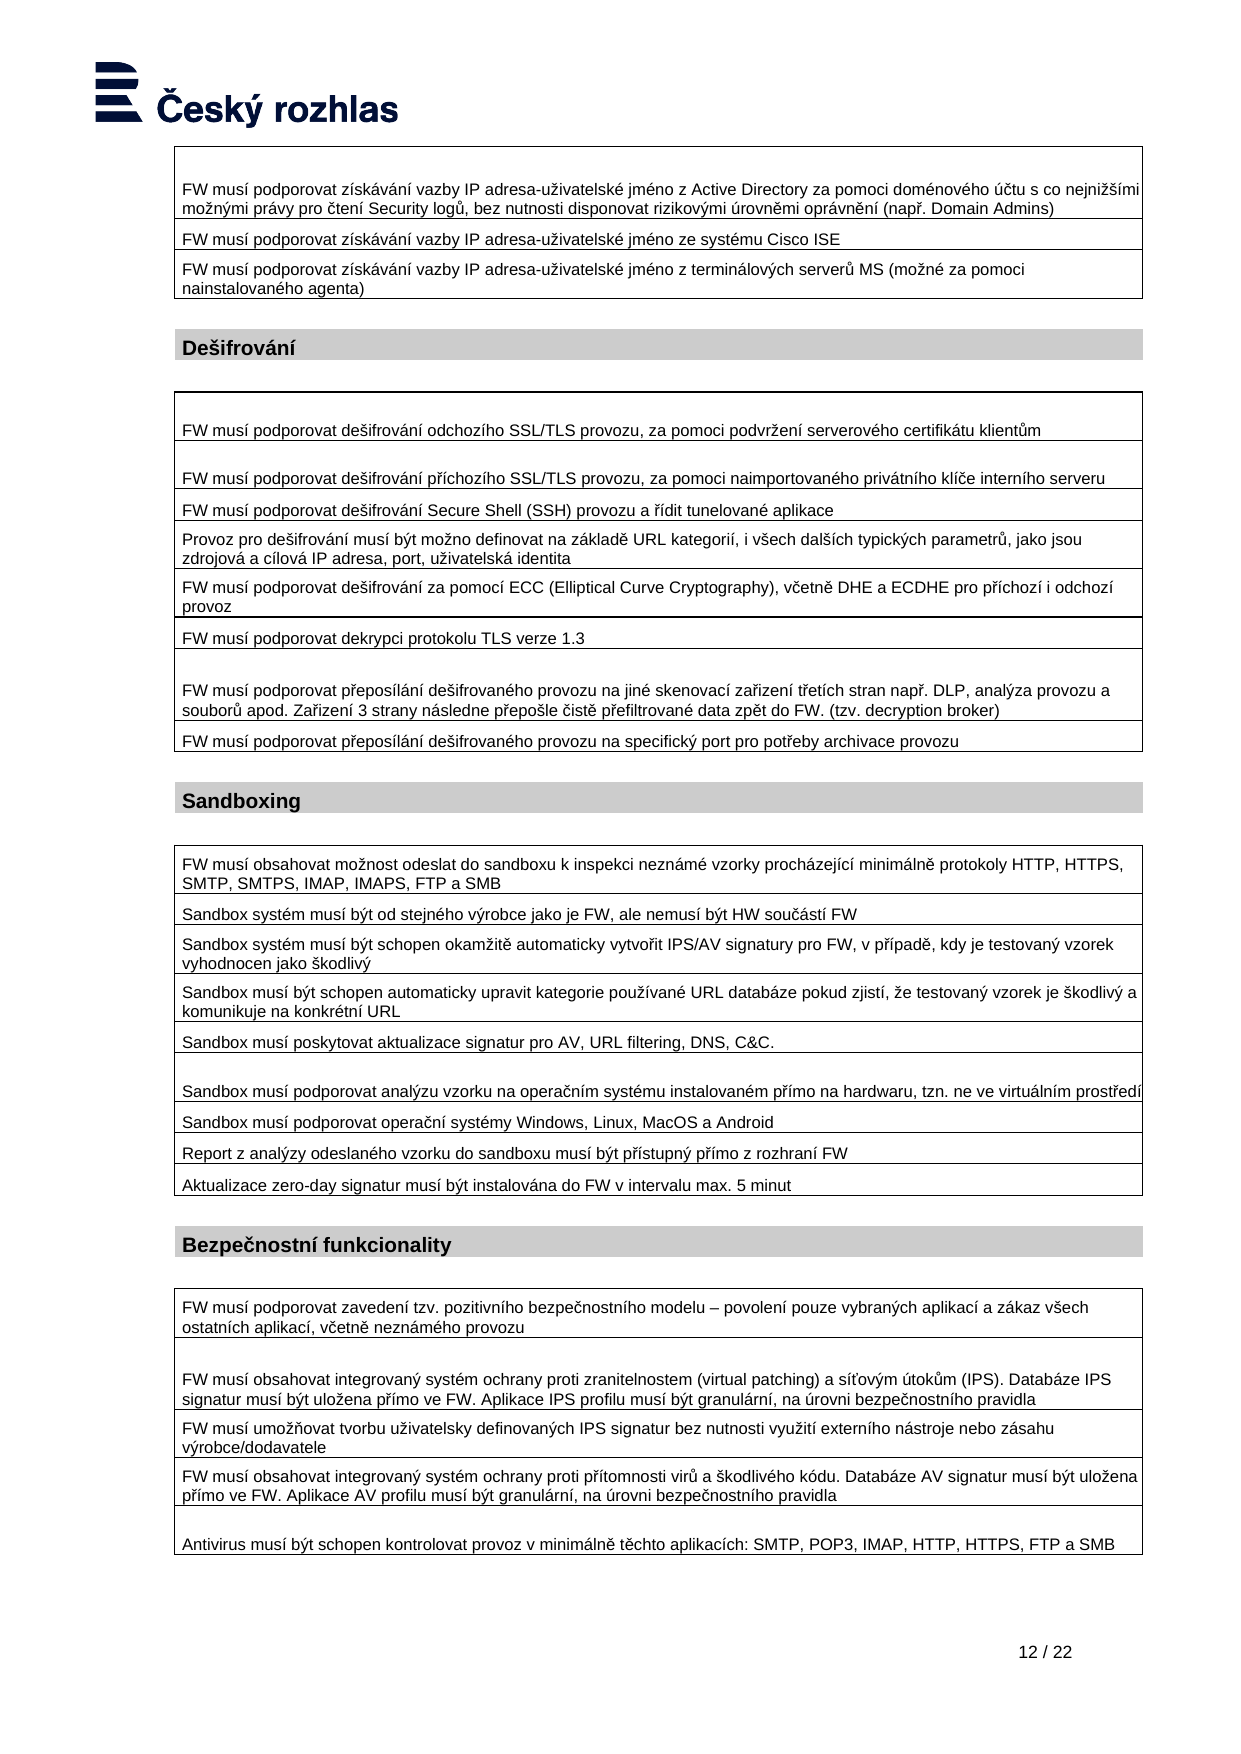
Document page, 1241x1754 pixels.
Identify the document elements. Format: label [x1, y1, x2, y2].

picture [95, 62, 398, 128]
table_header [167, 146, 1143, 1555]
